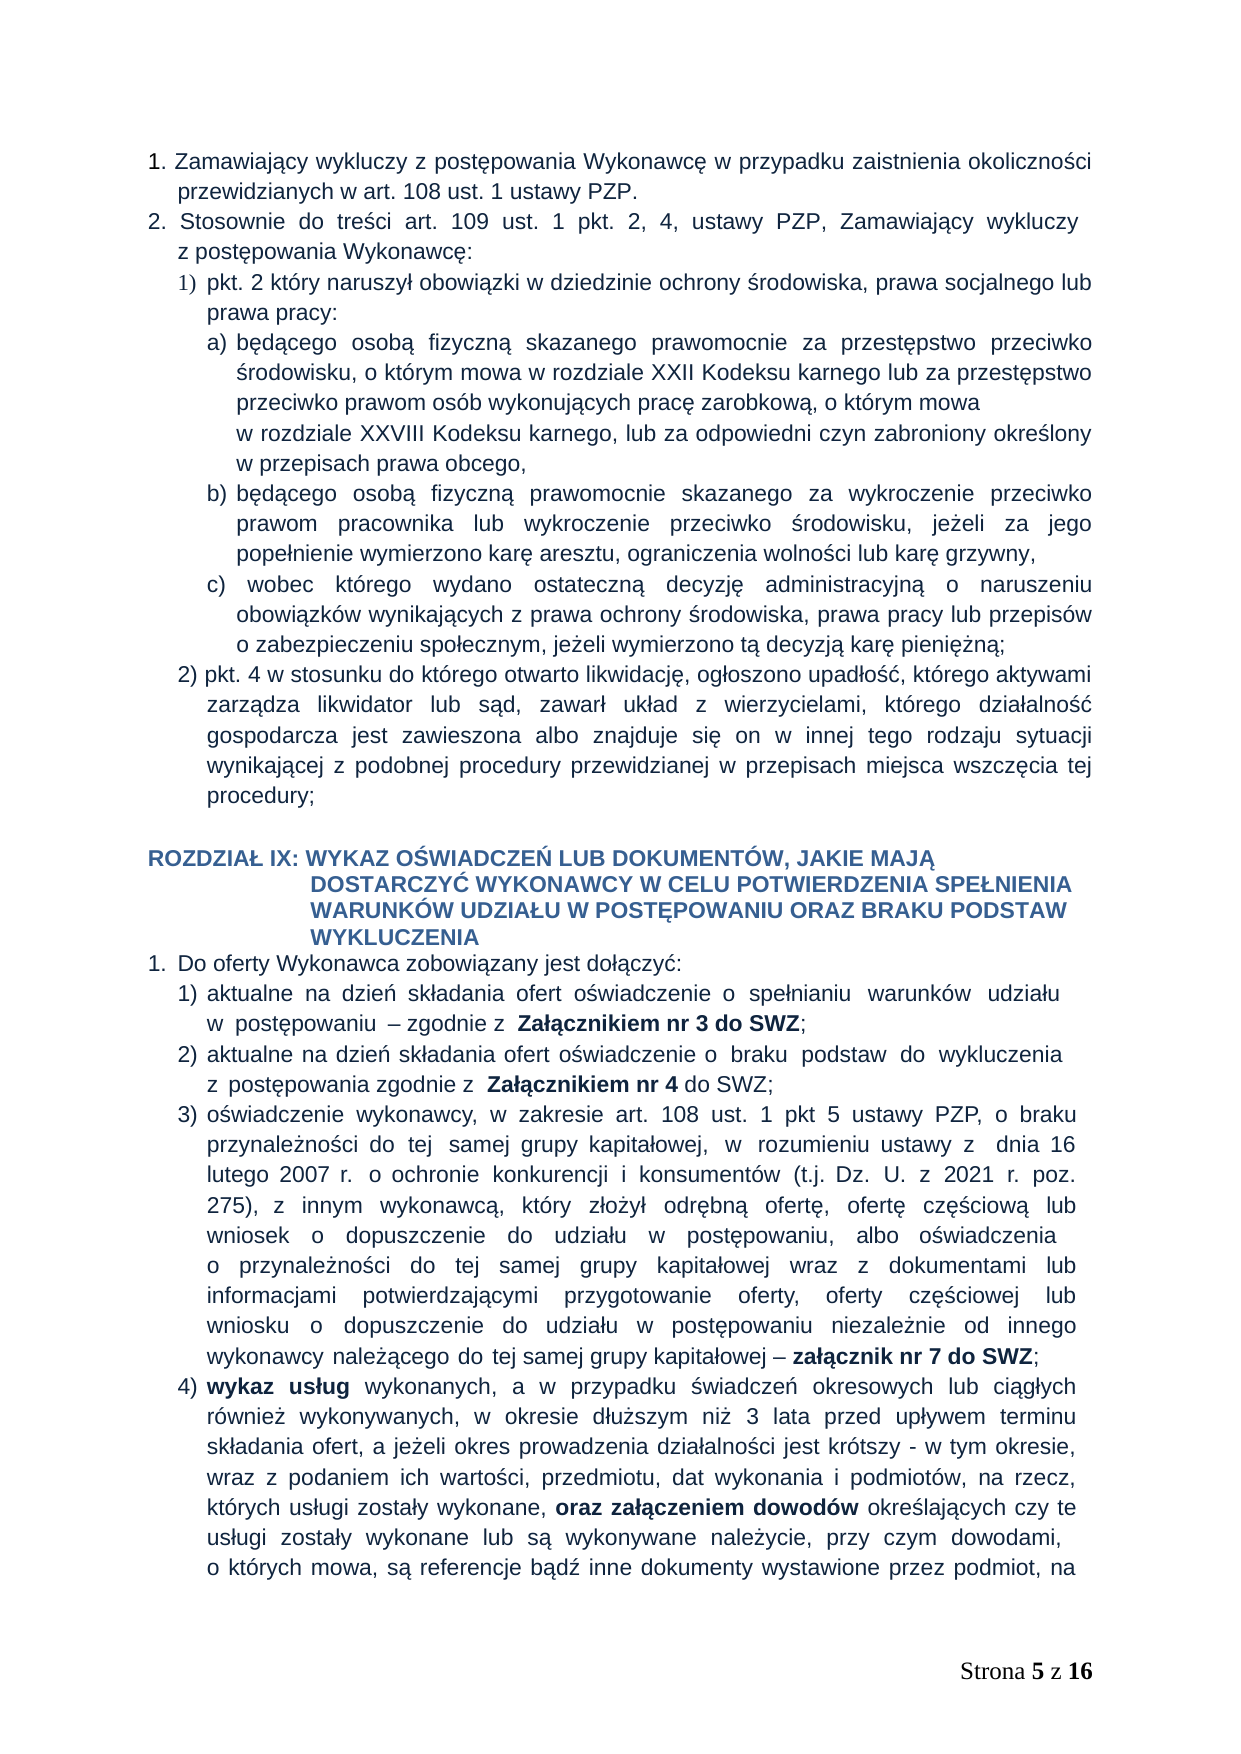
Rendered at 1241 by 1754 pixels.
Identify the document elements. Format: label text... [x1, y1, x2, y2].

text ROZDZIAŁ IX: WYKAZ OŚWIADCZEŃ LUB DOKUMENTÓW, JAKIE MAJĄ DOSTARCZYĆ WYKONAWCY W CELU POTWIERDZENIA SPEŁNIENIA WARUNKÓW UDZIAŁU W POSTĘPOWANIU ORAZ BRAKU PODSTAW WYKLUCZENIA [148, 844, 1093, 950]
list oświadczenie wykonawcy, w zakresie art. 108 ust. 1 pkt 5 ustawy PZP, o braku przynależności do tej samej grupy kapitałowej, w rozumieniu ustawy z dnia 16 lutego 2007 r. o ochronie konkurencji i konsumentów (t.j. Dz. U. z 2021 r. poz. 275), z innym wykonawcą, który złożył odrębną ofertę, ofertę częściową lub wniosek o dopuszczenie do udziału w postępowaniu, albo oświadczenia o przynależności do tej samej grupy kapitałowej wraz z dokumentami lub informacjami potwierdzającymi przygotowanie oferty, oferty częściowej lub wniosku o dopuszczenie do udziału w postępowaniu niezależnie od innego wykonawcy należącego do tej samej grupy kapitałowej – załącznik nr 7 do SWZ; [177, 1101, 1077, 1369]
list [177, 1373, 1077, 1580]
text 2. Stosownie do treści art. 109 ust. 1 pkt. 2, 4, ustawy PZP, Zamawiający wykluczy z postępowania Wykonawcę: [148, 208, 1093, 264]
list aktualne na dzień składania ofert oświadczenie o spełnianiu warunków udziału w postępowaniu – zgodnie z Załącznikiem nr 3 do SWZ; [177, 980, 1077, 1037]
text c) wobec którego wydano ostateczną decyzję administracyjną o naruszeniu obowiązków wynikających z prawa ochrony środowiska, prawa pracy lub przepisów o zabezpieczeniu społecznym, jeżeli wymierzono tą decyzją karę pieniężną; [207, 571, 1093, 657]
list w rozdziale XXVIII Kodeksu karnego, lub za odpowiedni czyn zabroniony określony w przepisach prawa obcego, [236, 419, 1093, 476]
list pkt. 2 który naruszył obowiązki w dziedzinie ochrony środowiska, prawa socjalnego lub prawa pracy: [177, 268, 1093, 325]
list będącego osobą fizyczną prawomocnie skazanego za wykroczenie przeciwko prawom pracownika lub wykroczenie przeciwko środowisku, jeżeli za jego popełnienie wymierzono karę aresztu, ograniczenia wolności lub karę grzywny, [207, 480, 1093, 567]
list aktualne na dzień składania ofert oświadczenie o braku podstaw do wykluczenia z postępowania zgodnie z Załącznikiem nr 4 do SWZ; [177, 1041, 1077, 1097]
text 2) pkt. 4 w stosunku do którego otwarto likwidację, ogłoszono upadłość, którego aktywami zarządza likwidator lub sąd, zawarł układ z wierzycielami, którego działalność gospodarcza jest zawieszona albo znajduje się on w innej tego rodzaju sytuacji wynikającej z podobnej procedury przewidzianej w przepisach miejsca wszczęcia tej procedury; [177, 661, 1093, 808]
list Do oferty Wykonawca zobowiązany jest dołączyć: [148, 950, 1077, 976]
text 1. Zamawiający wykluczy z postępowania Wykonawcę w przypadku zaistnienia okoliczności przewidzianych w art. 108 ust. 1 ustawy PZP. [148, 148, 1093, 204]
list będącego osobą fizyczną skazanego prawomocnie za przestępstwo przeciwko środowisku, o którym mowa w rozdziale XXII Kodeksu karnego lub za przestępstwo przeciwko prawom osób wykonujących pracę zarobkową, o którym mowa [207, 329, 1093, 416]
